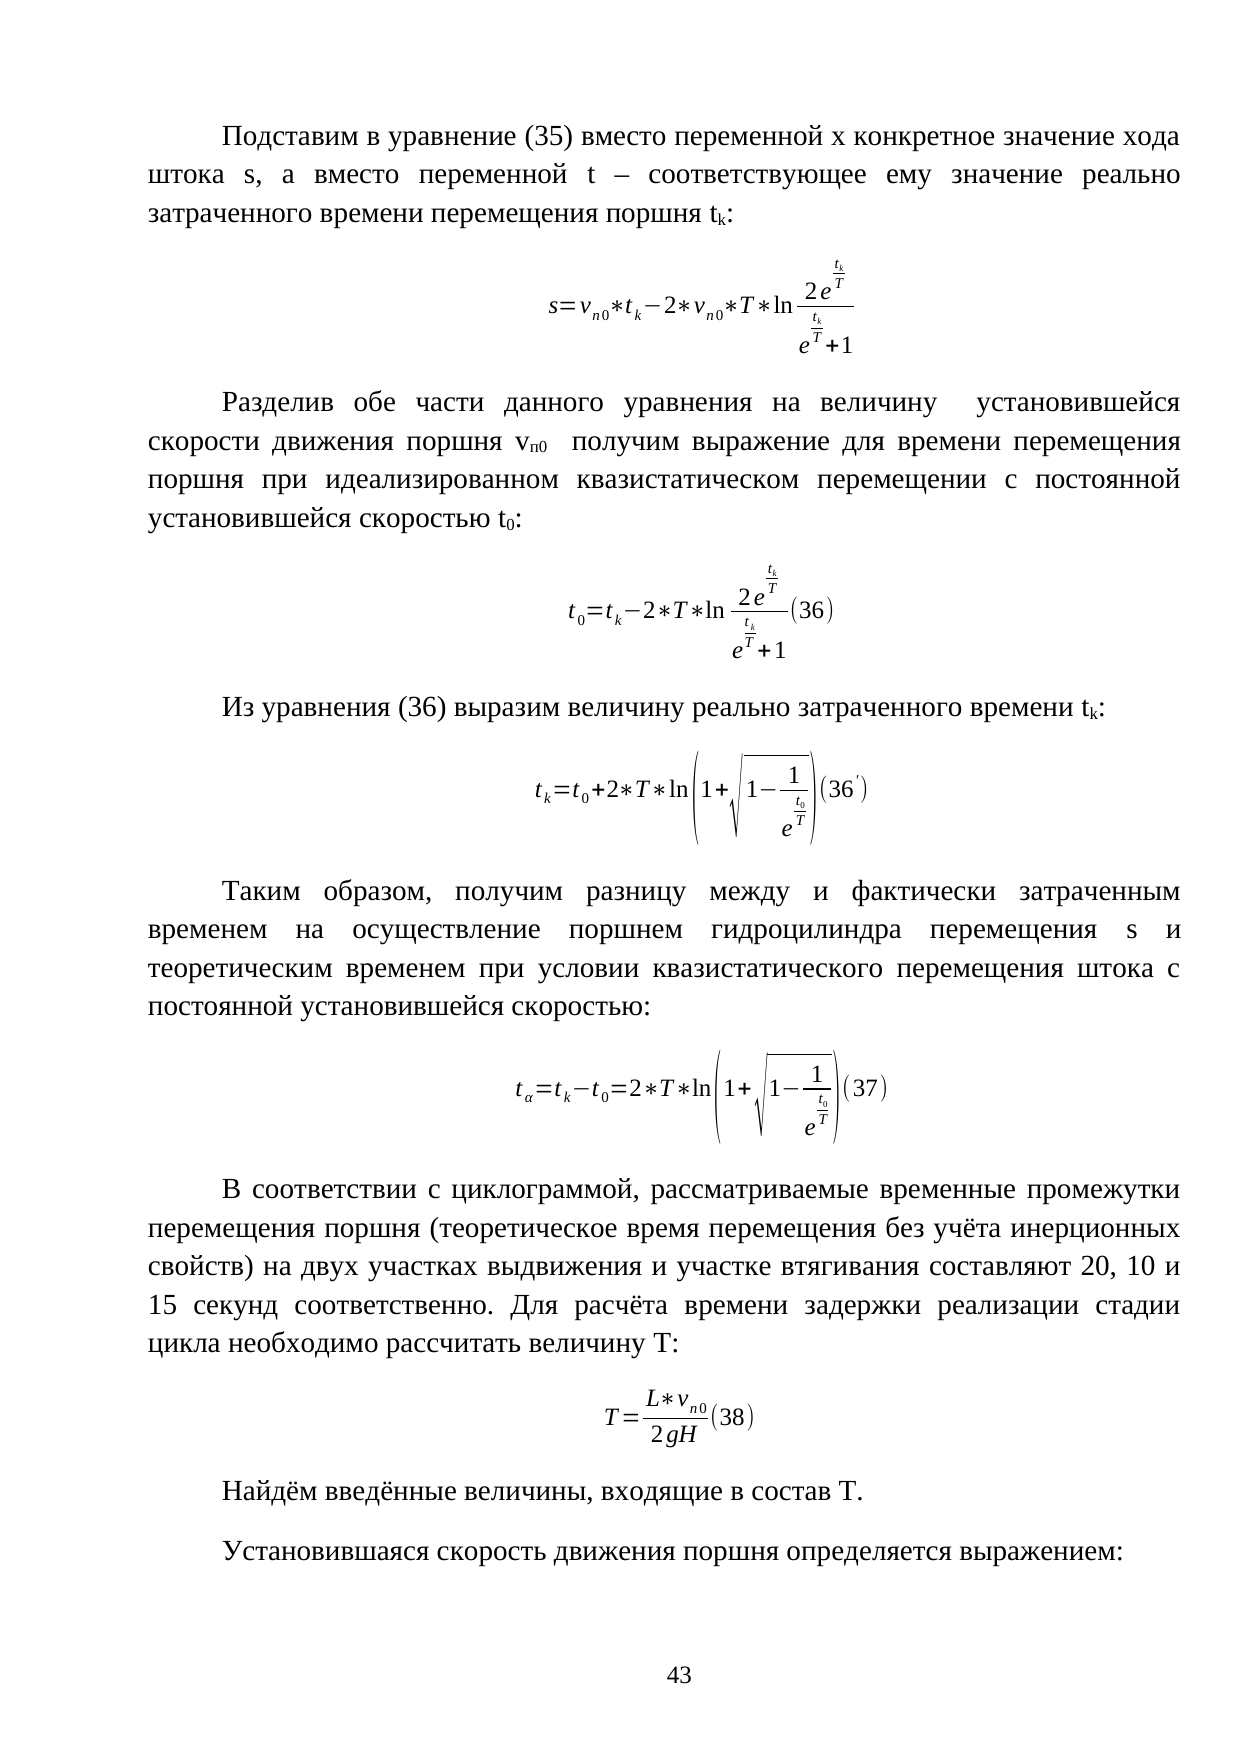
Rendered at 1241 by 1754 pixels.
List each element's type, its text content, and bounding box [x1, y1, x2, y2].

text Подставим в уравнение (35) вместо переменной х конкретное значение хода штока s, а вместо переменной t – соответствующее ему значение реально затраченного времени перемещения поршня tk: [148, 118, 1181, 229]
text Разделив обе части данного уравнения на величину установившейся скорости движения поршня vп0 получим выражение для времени перемещения поршня при идеализированном квазистатическом перемещении с постоянной установившейся скоростью t0: [148, 384, 1181, 534]
text В соответствии с циклограммой, рассматриваемые временные промежутки перемещения поршня (теоретическое время перемещения без учёта инерционных свойств) на двух участках выдвижения и участке втягивания составляют 20, 10 и 15 секунд соответственно. Для расчёта времени задержки реализации стадии цикла необходимо рассчитать величину T: [148, 1171, 1181, 1359]
text Найдём введённые величины, входящие в состав Т. [148, 1473, 1181, 1507]
text Установившаяся скорость движения поршня определяется выражением: [148, 1533, 1181, 1566]
text Таким образом, получим разницу между и фактически затраченным временем на осуществление поршнем гидроцилиндра перемещения s и теоретическим временем при условии квазистатического перемещения штока с постоянной установившейся скоростью: [148, 873, 1181, 1022]
text Из уравнения (36) выразим величину реально затраченного времени tk: [148, 689, 1181, 723]
